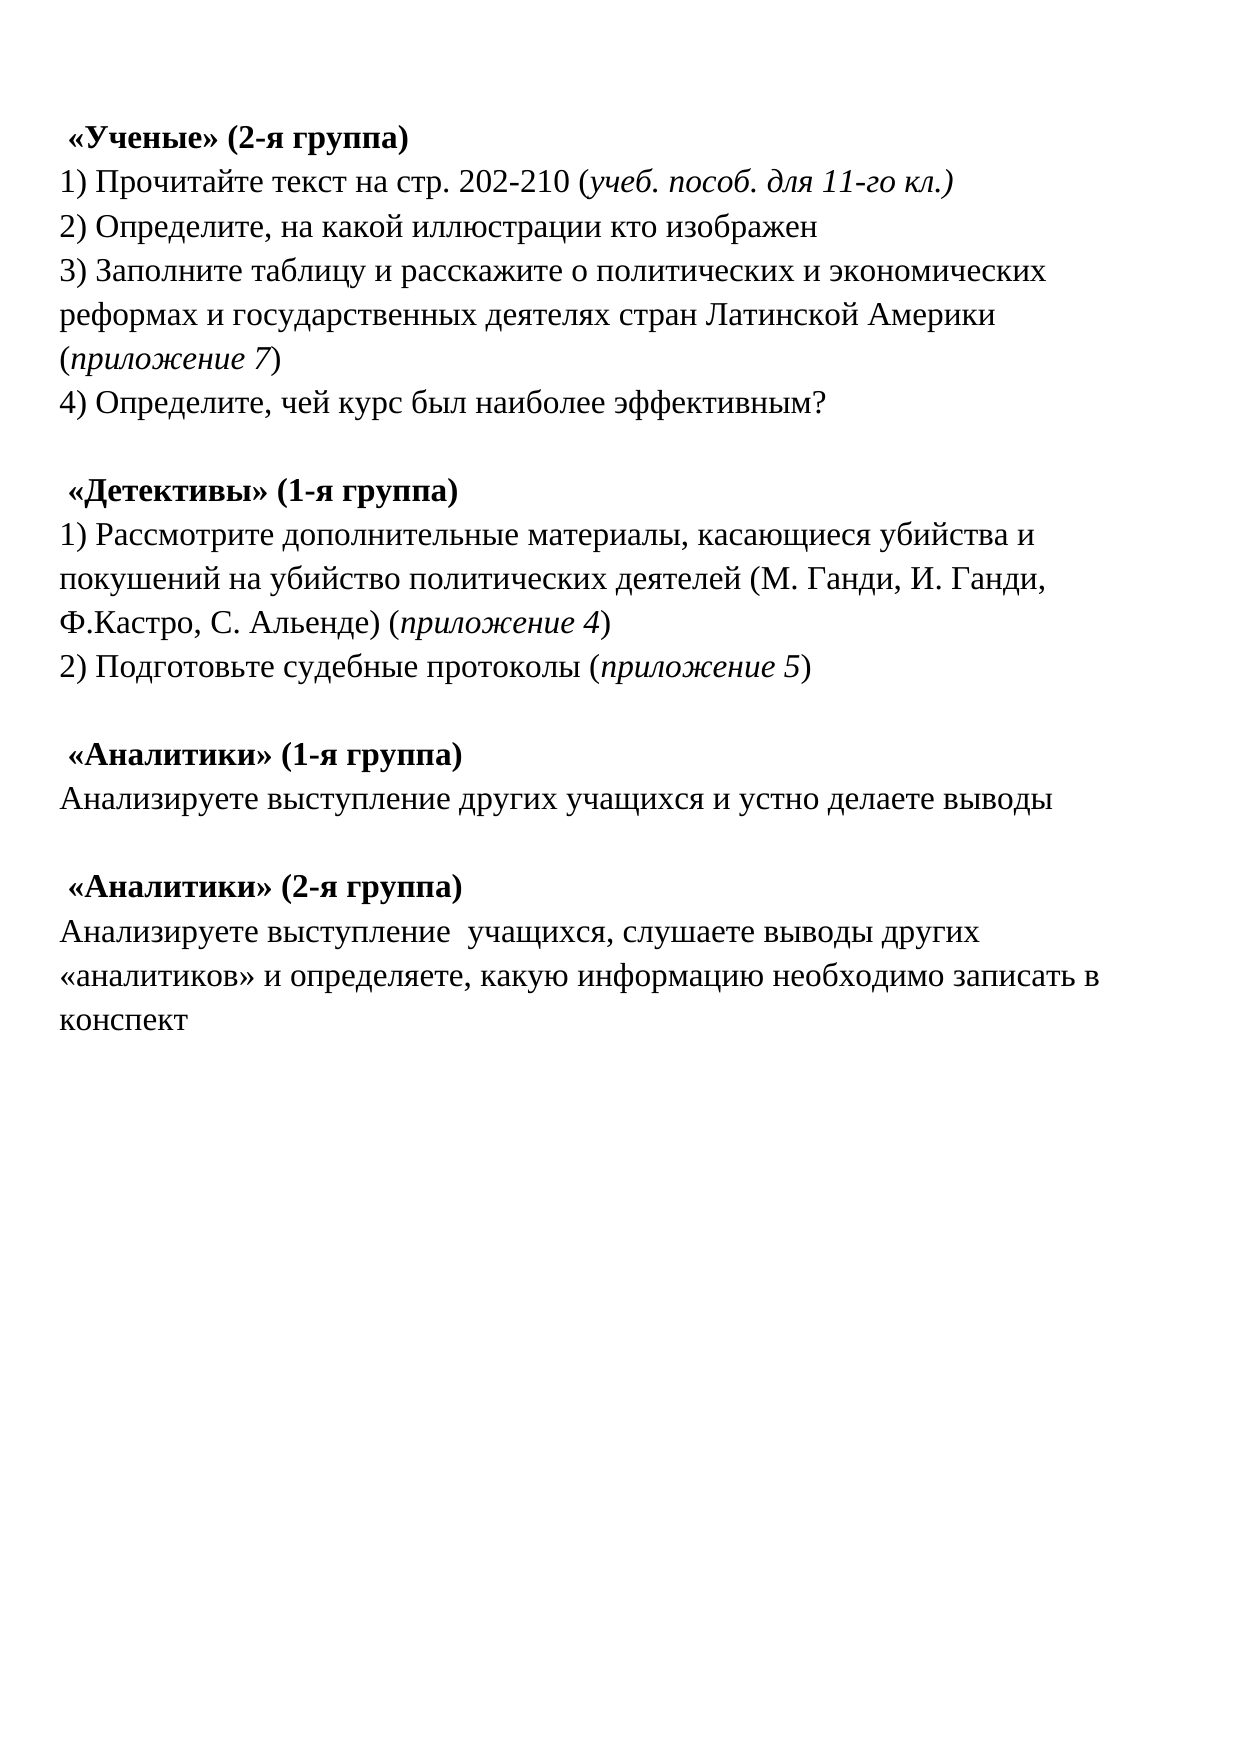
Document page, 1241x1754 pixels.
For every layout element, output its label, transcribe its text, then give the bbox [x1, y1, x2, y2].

text 2) Подготовьте судебные протоколы (приложение 5) [59, 646, 1152, 685]
text Анализируете выступление учащихся, слушаете выводы других «аналитиков» и определяете, какую информацию необходимо записать в конспект [59, 911, 1152, 1037]
text 3) Заполните таблицу и расскажите о политических и экономических реформах и государственных деятелях стран Латинской Америки (приложение 7) [59, 250, 1152, 376]
text «Аналитики» (1-я группа) [59, 734, 1152, 773]
text «Аналитики» (2-я группа) [59, 867, 1152, 905]
text 4) Определите, чей курс был наиболее эффективным? [59, 382, 1152, 420]
text Анализируете выступление других учащихся и устно делаете выводы [59, 779, 1152, 817]
text «Детективы» (1-я группа) [59, 470, 1152, 508]
text 1) Рассмотрите дополнительные материалы, касающиеся убийства и покушений на убийство политических деятелей (М. Ганди, И. Ганди, Ф.Кастро, С. Альенде) (приложение 4) [59, 514, 1152, 641]
text 1) Прочитайте текст на стр. 202-210 (учеб. пособ. для 11-го кл.) [59, 162, 1152, 200]
text «Ученые» (2-я группа) [59, 118, 1152, 156]
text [59, 206, 1152, 244]
